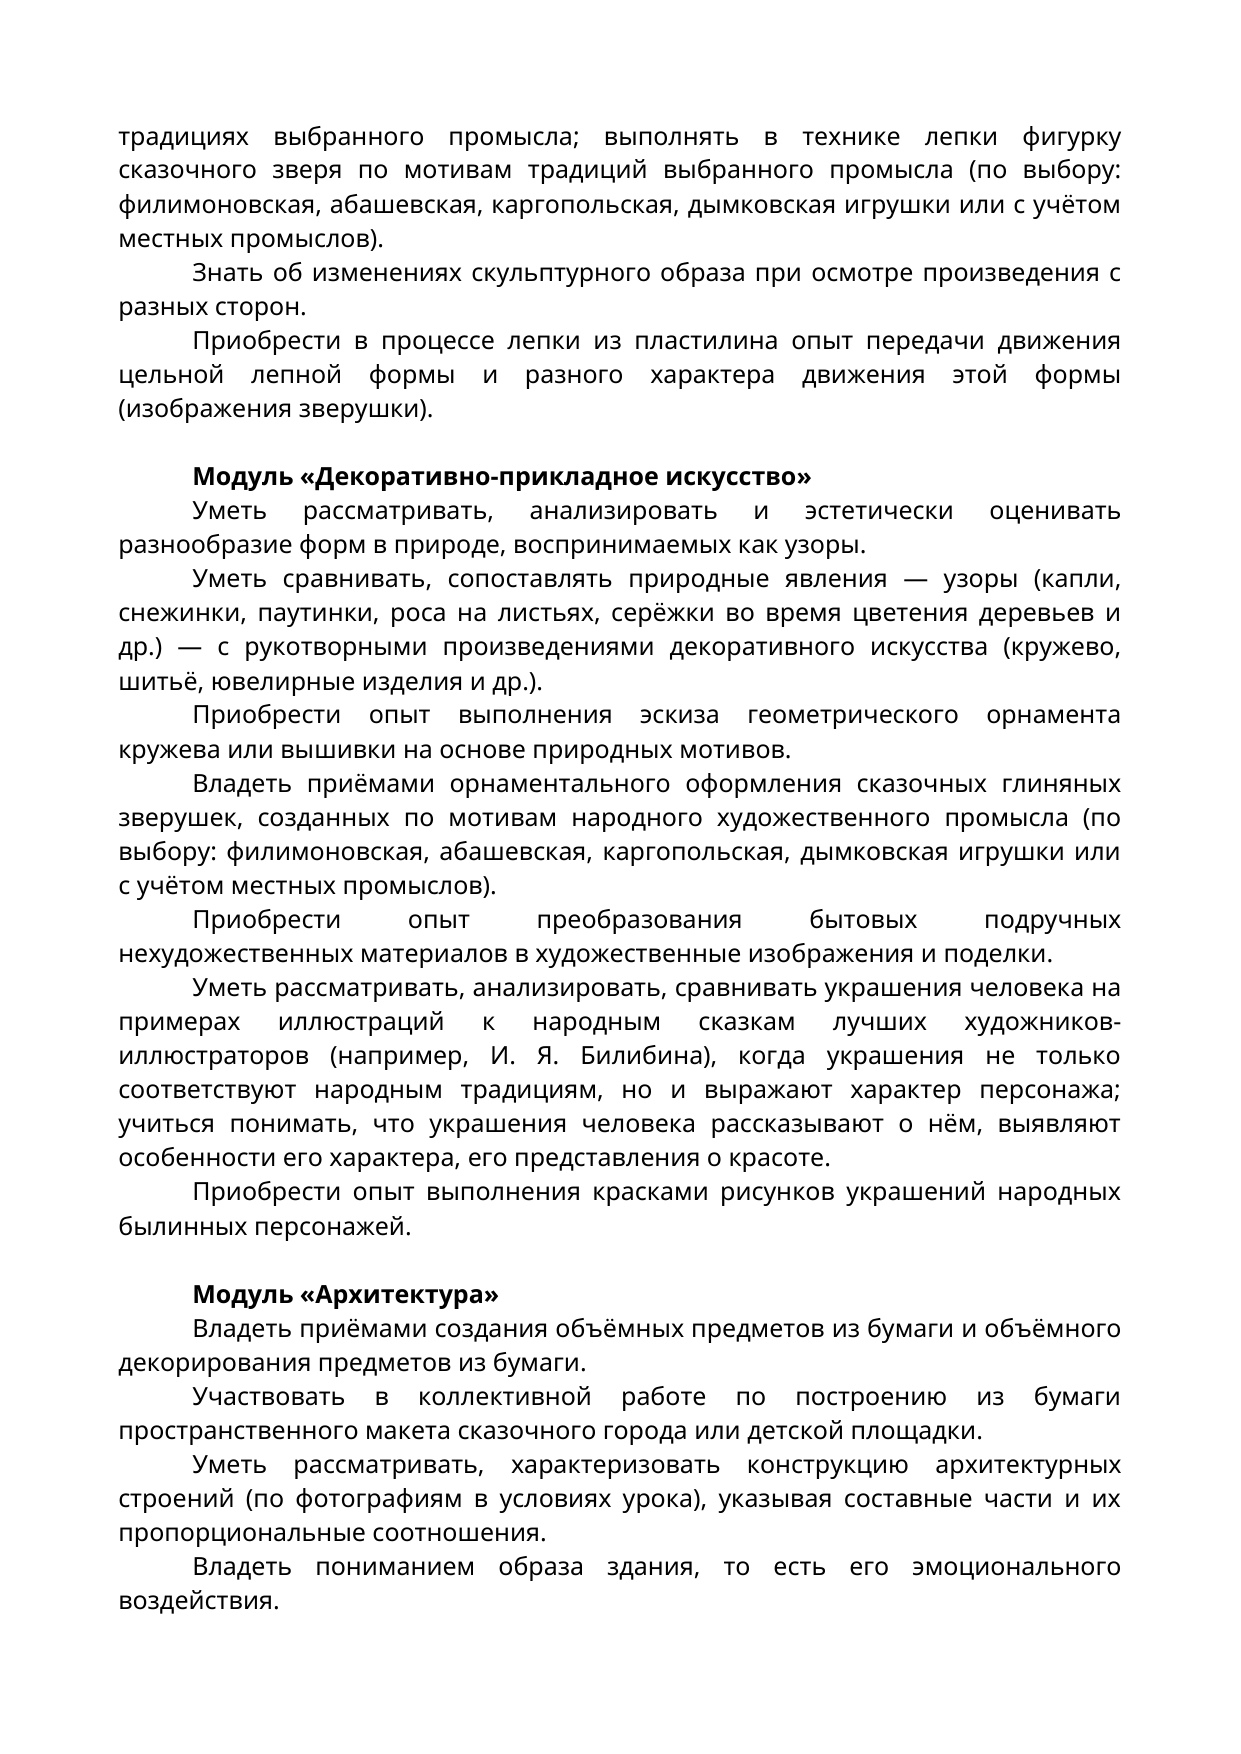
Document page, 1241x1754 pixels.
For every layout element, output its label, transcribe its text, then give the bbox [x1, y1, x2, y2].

text Приобрести в процессе лепки из пластилина опыт передачи движения цельной лепной формы и разного характера движения этой формы (изображения зверушки). [118, 322, 1122, 425]
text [118, 118, 1122, 254]
text Приобрести опыт преобразования бытовых подручных нехудожественных материалов в художественные изображения и поделки. [118, 902, 1122, 970]
text Знать об изменениях скульптурного образа при осмотре произведения с разных сторон. [118, 254, 1122, 322]
text Участвовать в коллективной работе по построению из бумаги пространственного макета сказочного города или детской площадки. [118, 1378, 1122, 1447]
text Владеть пониманием образа здания, то есть его эмоционального воздействия. [118, 1549, 1122, 1617]
text Модуль «Декоративно-прикладное искусство» [118, 459, 1122, 493]
text Владеть приёмами создания объёмных предметов из бумаги и объёмного декорирования предметов из бумаги. [118, 1310, 1122, 1378]
text Уметь рассматривать, характеризовать конструкцию архитектурных строений (по фотографиям в условиях урока), указывая составные части и их пропорциональные соотношения. [118, 1447, 1122, 1549]
text Уметь рассматривать, анализировать и эстетически оценивать разнообразие форм в природе, воспринимаемых как узоры. [118, 493, 1122, 561]
text Уметь сравнивать, сопоставлять природные явления — узоры (капли, снежинки, паутинки, роса на листьях, серёжки во время цветения деревьев и др.) — с рукотворными произведениями декоративного искусства (кружево, шитьё, ювелирные изделия и др.). [118, 561, 1122, 697]
text Приобрести опыт выполнения красками рисунков украшений народных былинных персонажей. [118, 1174, 1122, 1242]
text Владеть приёмами орнаментального оформления сказочных глиняных зверушек, созданных по мотивам народного художественного промысла (по выбору: филимоновская, абашевская, каргопольская, дымковская игрушки или с учётом местных промыслов). [118, 765, 1122, 902]
text Приобрести опыт выполнения эскиза геометрического орнамента кружева или вышивки на основе природных мотивов. [118, 697, 1122, 765]
text Уметь рассматривать, анализировать, сравнивать украшения человека на примерах иллюстраций к народным сказкам лучших художников-иллюстраторов (например, И. Я. Билибина), когда украшения не только соответствуют народным традициям, но и выражают характер персонажа; учиться понимать, что украшения человека рассказывают о нём, выявляют особенности его характера, его представления о красоте. [118, 970, 1122, 1174]
text Модуль «Архитектура» [118, 1276, 1122, 1310]
